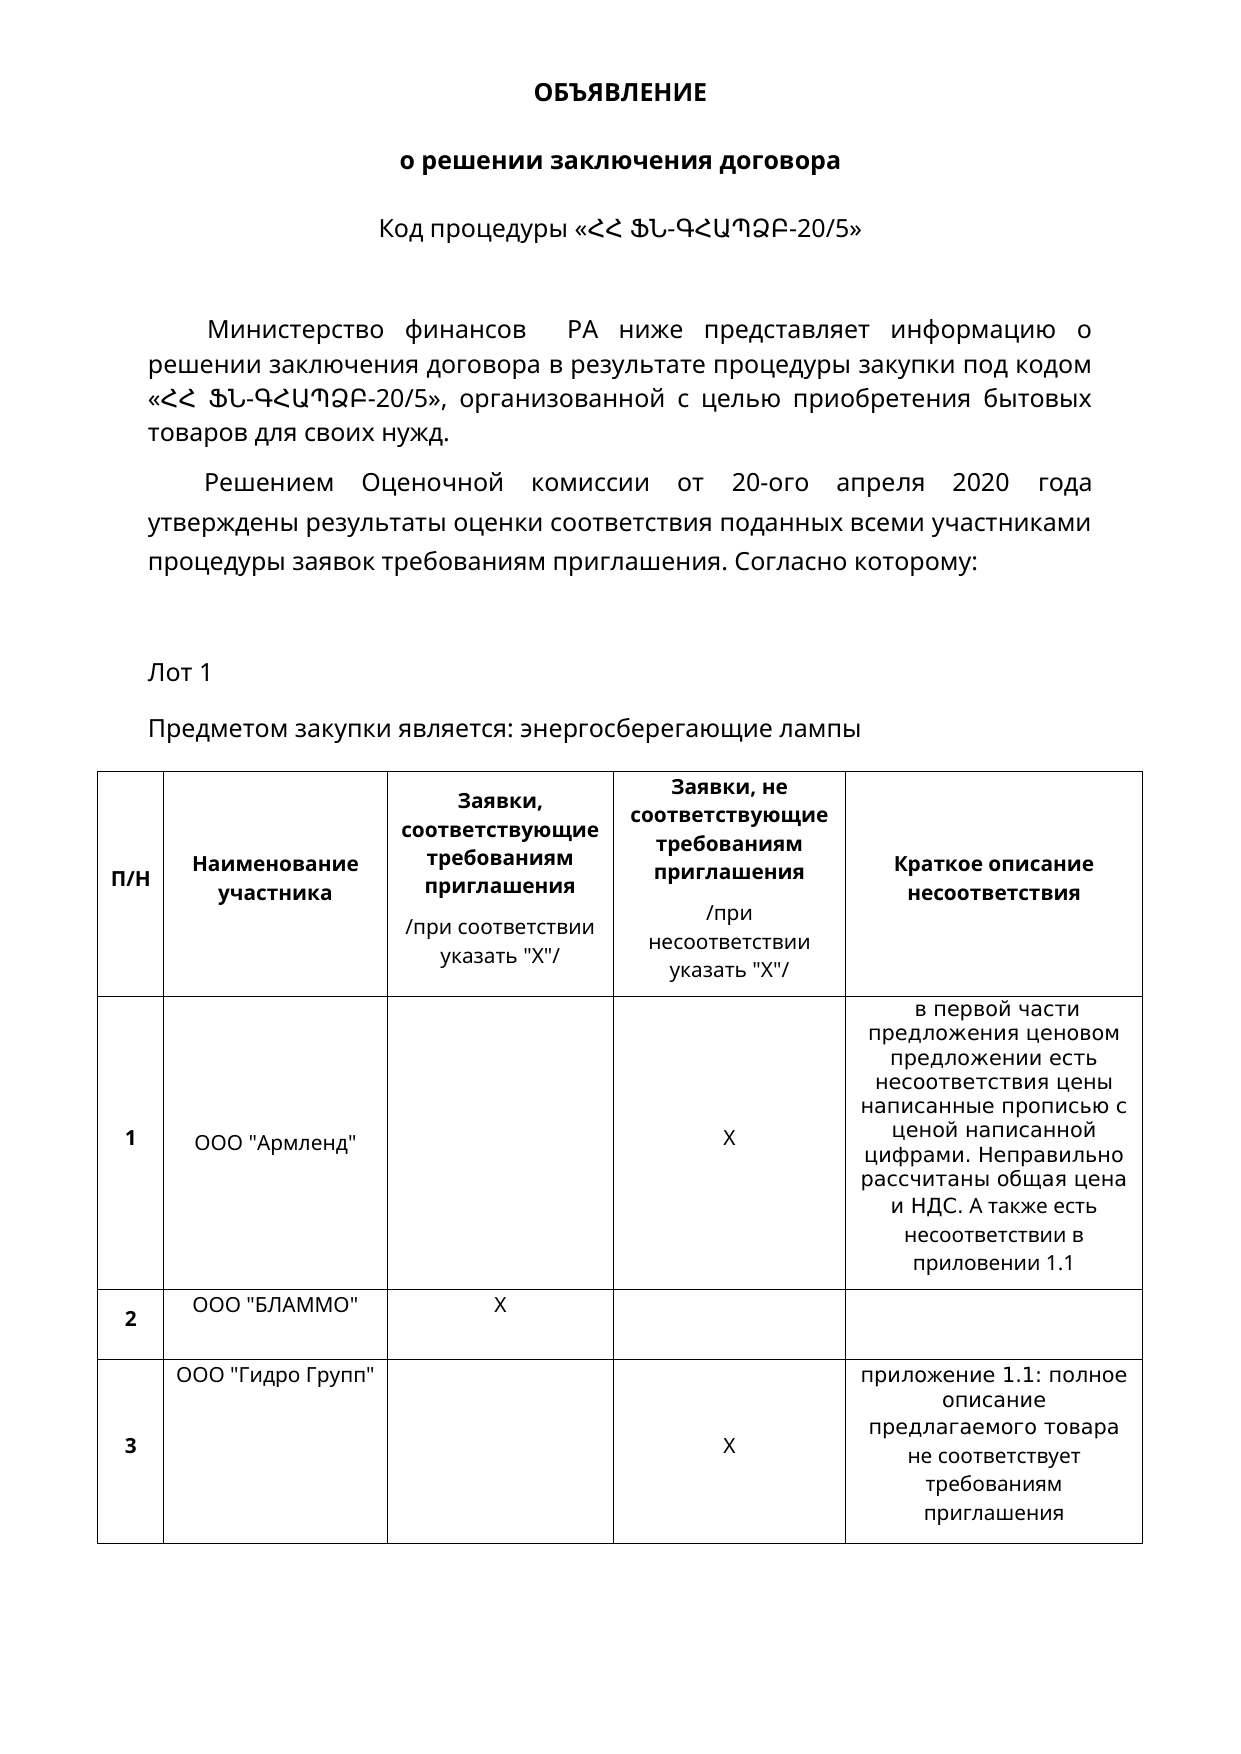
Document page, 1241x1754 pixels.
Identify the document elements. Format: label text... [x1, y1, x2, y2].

text ОБЪЯВЛЕНИЕ [148, 75, 1092, 109]
table_header Наименование участника [164, 772, 387, 996]
table_cell 1 [98, 997, 163, 1289]
table_cell 2 [98, 1290, 163, 1359]
table_cell X [614, 997, 845, 1289]
table_header Заявки, соответствующие требованиям приглашения /при соответствии указать "X"/ [388, 772, 613, 996]
table_cell X [388, 1290, 613, 1359]
table_cell [388, 1360, 613, 1543]
table_cell [846, 1290, 1142, 1359]
text о решении заключения договора [148, 143, 1092, 177]
table_header П/Н [98, 772, 163, 996]
text Код процедуры «ՀՀ ՖՆ-ԳՀԱՊՁԲ-20/5» [148, 210, 1092, 244]
text Министерствo финансов РА ниже представляет информацию о решении заключения договора в результате процедуры закупки под кодом «ՀՀ ՖՆ-ԳՀԱՊՁԲ-20/5», организованной с целью приобретения бытовых товаров для своих нужд. [148, 312, 1092, 448]
table_cell ООО "Армленд" [164, 997, 387, 1289]
table_cell [614, 1290, 845, 1359]
text Лот 1 [148, 655, 1092, 689]
text Решением Оценочной комиссии от 20-ого апреля 2020 года утверждены результаты оценки соответствия поданных всеми участниками процедуры заявок требованиям приглашения. Согласно которому: [148, 465, 1092, 577]
table_cell X [614, 1360, 845, 1543]
table_cell в первой части предложения ценовом предложении есть несоответствия цены написанные прописью с ценой написанной цифрами. Неправильно рассчитаны общая цена и НДС. А также есть несоответствии в приловении 1.1 [846, 997, 1142, 1289]
table_cell 3 [98, 1360, 163, 1543]
table_cell ООО "Гидро Групп" [164, 1360, 387, 1543]
table_header Заявки, не соответствующие требованиям приглашения /при несоответствии указать "X"/ [614, 772, 845, 996]
text Предметом закупки является: энергосберегающие лампы [148, 711, 1092, 745]
table_cell приложение 1.1: полное описание предлагаемого товара не соответствует требованиям приглашения [846, 1360, 1142, 1543]
table_header Краткое описание несоответствия [846, 772, 1142, 996]
table_cell [388, 997, 613, 1289]
table_cell ООО "БЛАММО" [164, 1290, 387, 1359]
